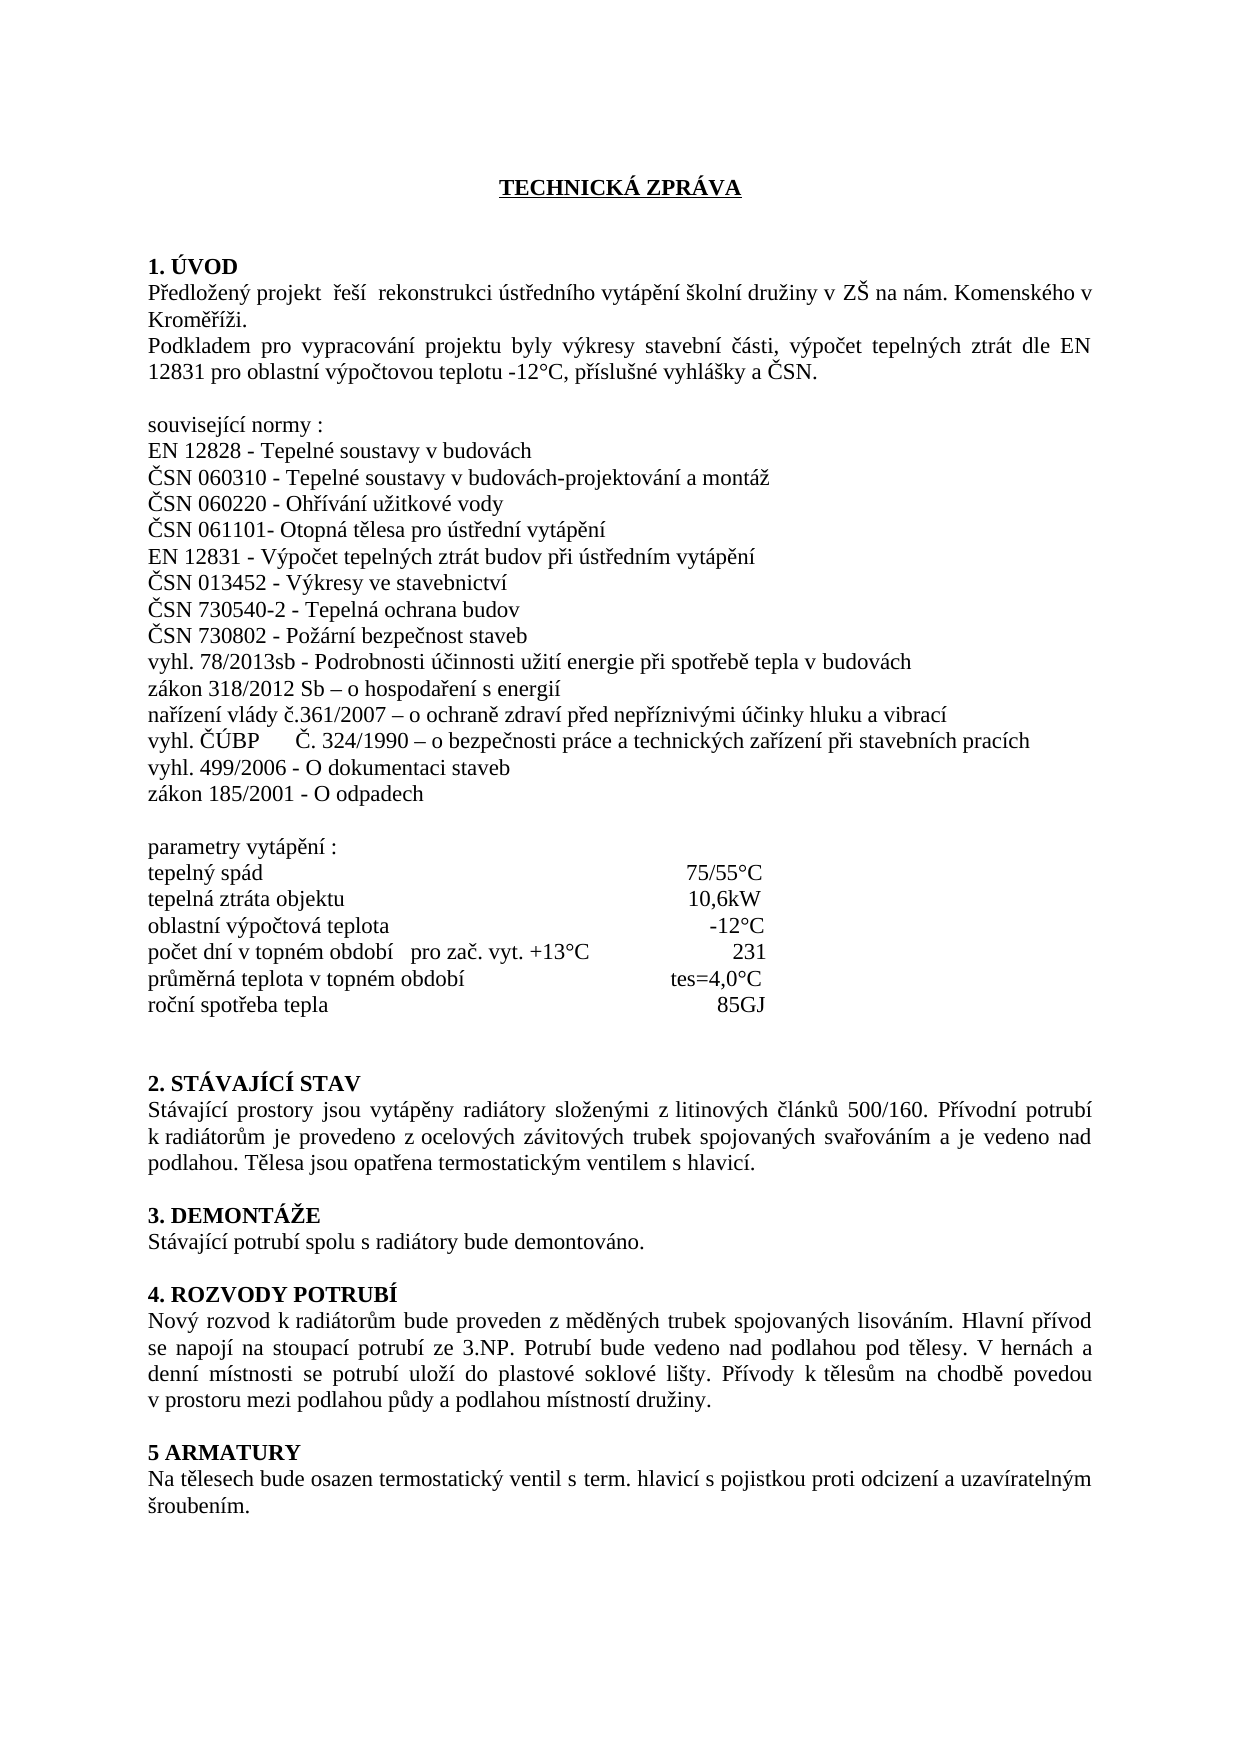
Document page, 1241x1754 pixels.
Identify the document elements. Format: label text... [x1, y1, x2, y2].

text průměrná teplota v topném období tes=4,0°C [148, 964, 1093, 991]
text ČSN 060220 - Ohřívání užitkové vody [148, 490, 1093, 517]
text zákon 318/2012 Sb – o hospodaření s energií [148, 675, 1093, 701]
text Na tělesech bude osazen termostatický ventil s term. hlavicí s pojistkou proti odcizení a uzavíratelným šroubením. [148, 1465, 1093, 1518]
text oblastní výpočtová teplota -12°C [148, 912, 1093, 938]
text EN 12828 - Tepelné soustavy v budovách [148, 437, 1093, 464]
text vyhl. 78/2013sb - Podrobnosti účinnosti užití energie při spotřebě tepla v budovách [148, 648, 1093, 675]
text 5 ARMATURY [148, 1439, 1093, 1465]
text zákon 185/2001 - O odpadech [148, 780, 1093, 806]
text Stávající potrubí spolu s radiátory bude demontováno. [148, 1228, 1093, 1254]
text 4. ROZVODY POTRUBÍ [148, 1281, 1093, 1307]
text 2. STÁVAJÍCÍ STAV [148, 1070, 1093, 1096]
text ČSN 061101- Otopná tělesa pro ústřední vytápění [148, 517, 1093, 543]
text Předložený projekt řeší rekonstrukci ústředního vytápění školní družiny v ZŠ na nám. Komenského v Kroměříži. [148, 279, 1093, 332]
text ČSN 060310 - Tepelné soustavy v budovách-projektování a montáž [148, 464, 1093, 490]
text Stávající prostory jsou vytápěny radiátory složenými z litinových článků 500/160. Přívodní potrubí k radiátorům je provedeno z ocelových závitových trubek spojovaných svařováním a je vedeno nad podlahou. Tělesa jsou opatřena termostatickým ventilem s hlavicí. [148, 1096, 1093, 1175]
text ČSN 730540-2 - Tepelná ochrana budov [148, 596, 1093, 622]
text nařízení vlády č.361/2007 – o ochraně zdraví před nepříznivými účinky hluku a vibrací [148, 701, 1093, 727]
text vyhl. 499/2006 - O dokumentaci staveb [148, 754, 1093, 780]
text TECHNICKÁ ZPRÁVA [148, 174, 1093, 200]
text tepelná ztráta objektu 10,6kW [148, 886, 1093, 912]
text ČSN 013452 - Výkresy ve stavebnictví [148, 569, 1093, 596]
text Podkladem pro vypracování projektu byly výkresy stavební části, výpočet tepelných ztrát dle EN 12831 pro oblastní výpočtovou teplotu , příslušné vyhlášky a ČSN. [148, 332, 1093, 385]
text ČSN 730802 - Požární bezpečnost staveb [148, 622, 1093, 648]
text tepelný spád 75/55°C [148, 859, 1093, 886]
text 3. DEMONTÁŽE [148, 1202, 1093, 1228]
text související normy : [148, 411, 1093, 437]
text roční spotřeba tepla 85GJ [148, 991, 1093, 1017]
text EN 12831 - Výpočet tepelných ztrát budov při ústředním vytápění [148, 543, 1093, 569]
text parametry vytápění : [148, 833, 1093, 859]
text vyhl. ČÚBP Č. 324/1990 – o bezpečnosti práce a technických zařízení při stavebních pracích [148, 727, 1093, 754]
text počet dní v topném období pro zač. vyt. + 231 [148, 938, 1093, 964]
text Nový rozvod k radiátorům bude proveden z měděných trubek spojovaných lisováním. Hlavní přívod se napojí na stoupací potrubí ze 3.NP. Potrubí bude vedeno nad podlahou pod tělesy. V hernách a denní místnosti se potrubí uloží do plastové soklové lišty. Přívody k tělesům na chodbě povedou v prostoru mezi podlahou půdy a podlahou místností družiny. [148, 1307, 1093, 1413]
text 1. ÚVOD [148, 253, 1093, 279]
